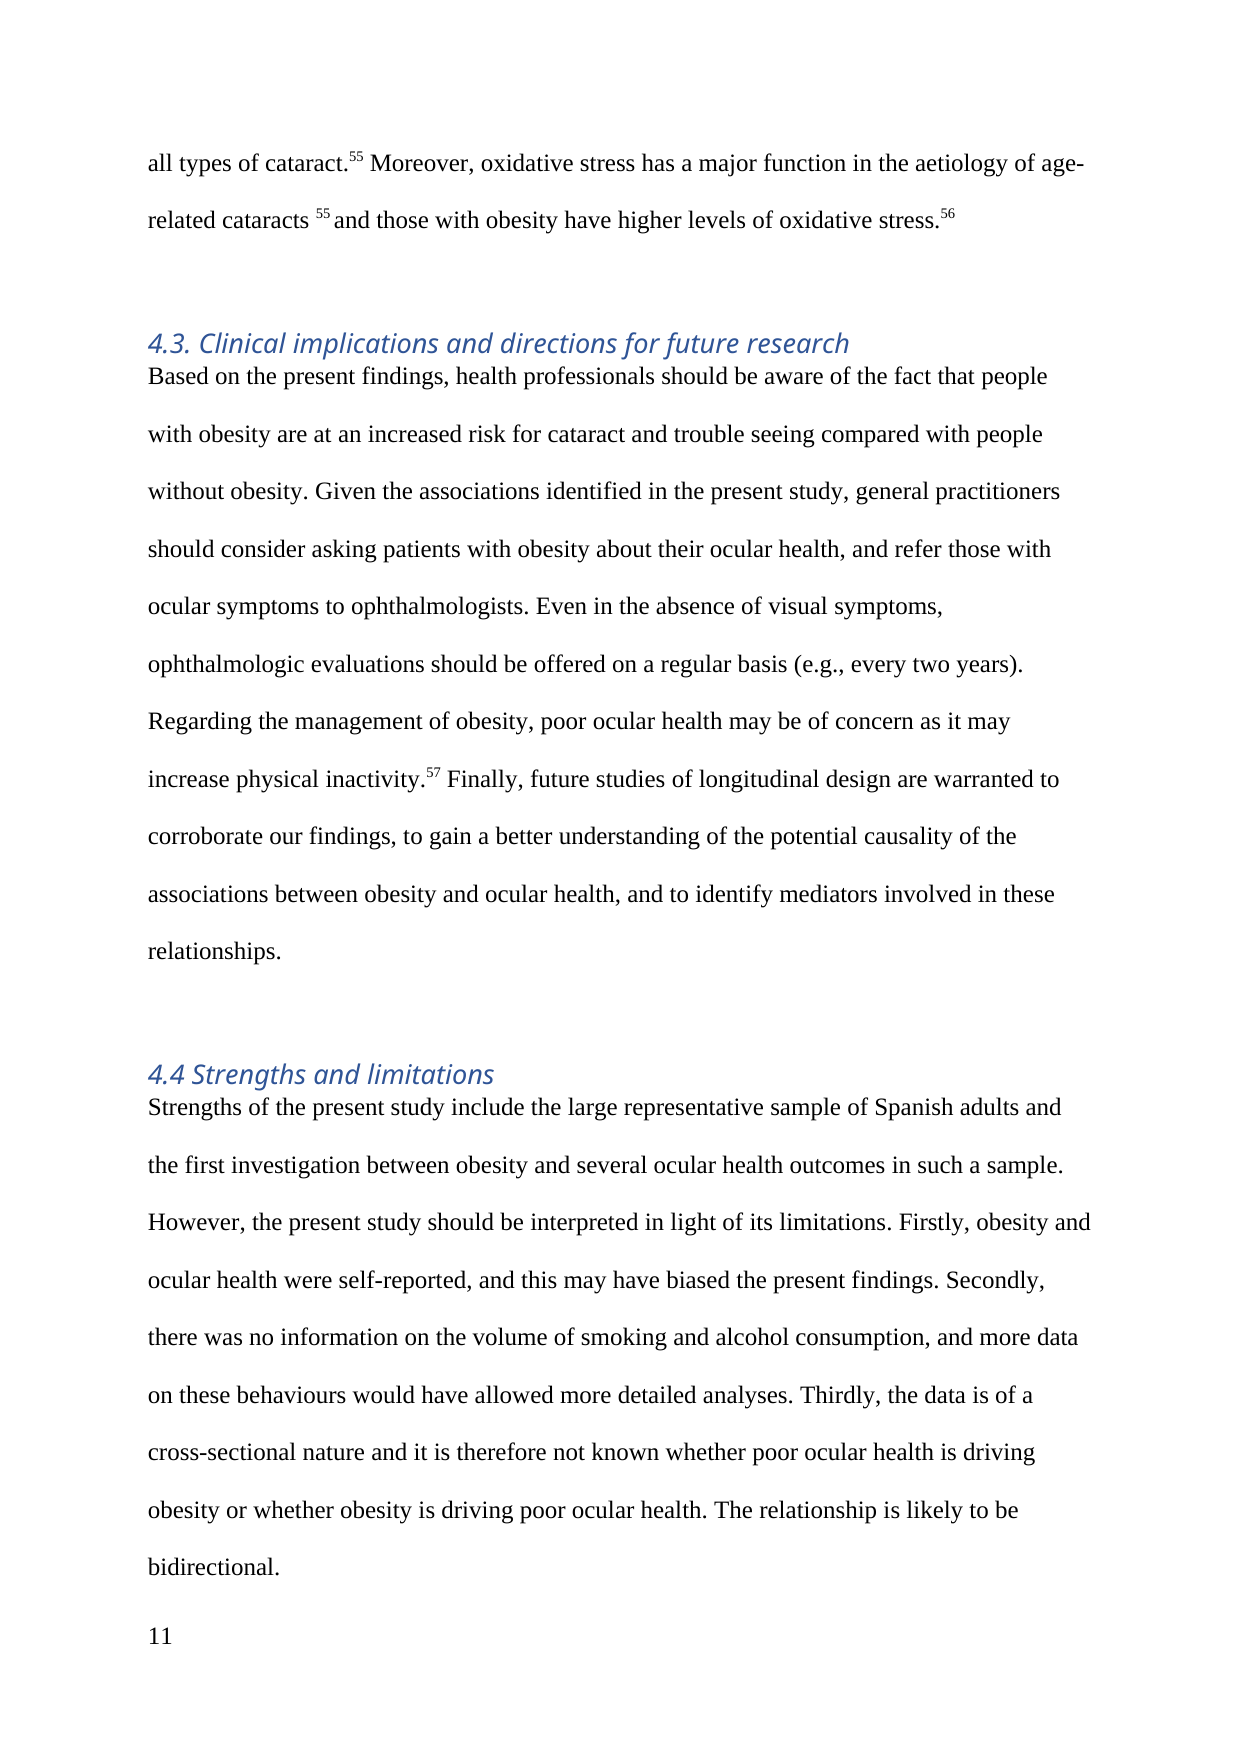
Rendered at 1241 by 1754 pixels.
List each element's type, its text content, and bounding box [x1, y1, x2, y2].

subtitle 4.4 Strengths and limitations [148, 1055, 1093, 1092]
text Strengths of the present study include the large representative sample of Spanish adults and the first investigation between obesity and several ocular health outcomes in such a sample. However, the present study should be interpreted in light of its limitations. Firstly, obesity and ocular health were self-reported, and this may have biased the present findings. Secondly, there was no information on the volume of smoking and alcohol consumption, and more data on these behaviours would have allowed more detailed analyses. Thirdly, the data is of a cross-sectional nature and it is therefore not known whether poor ocular health is driving obesity or whether obesity is driving poor ocular health. The relationship is likely to be bidirectional. [148, 1092, 1093, 1581]
text Based on the present findings, health professionals should be aware of the fact that people with obesity are at an increased risk for cataract and trouble seeing compared with people without obesity. Given the associations identified in the present study, general practitioners should consider asking patients with obesity about their ocular health, and refer those with ocular symptoms to ophthalmologists. Even in the absence of visual symptoms, ophthalmologic evaluations should be offered on a regular basis (e.g., every two years). Regarding the management of obesity, poor ocular health may be of concern as it may increase physical inactivity.57 Finally, future studies of longitudinal design are warranted to corroborate our findings, to gain a better understanding of the potential causality of the associations between obesity and ocular health, and to identify mediators involved in these relationships. [148, 361, 1093, 965]
subtitle 4.3. Clinical implications and directions for future research [148, 324, 1093, 361]
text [148, 148, 1093, 234]
